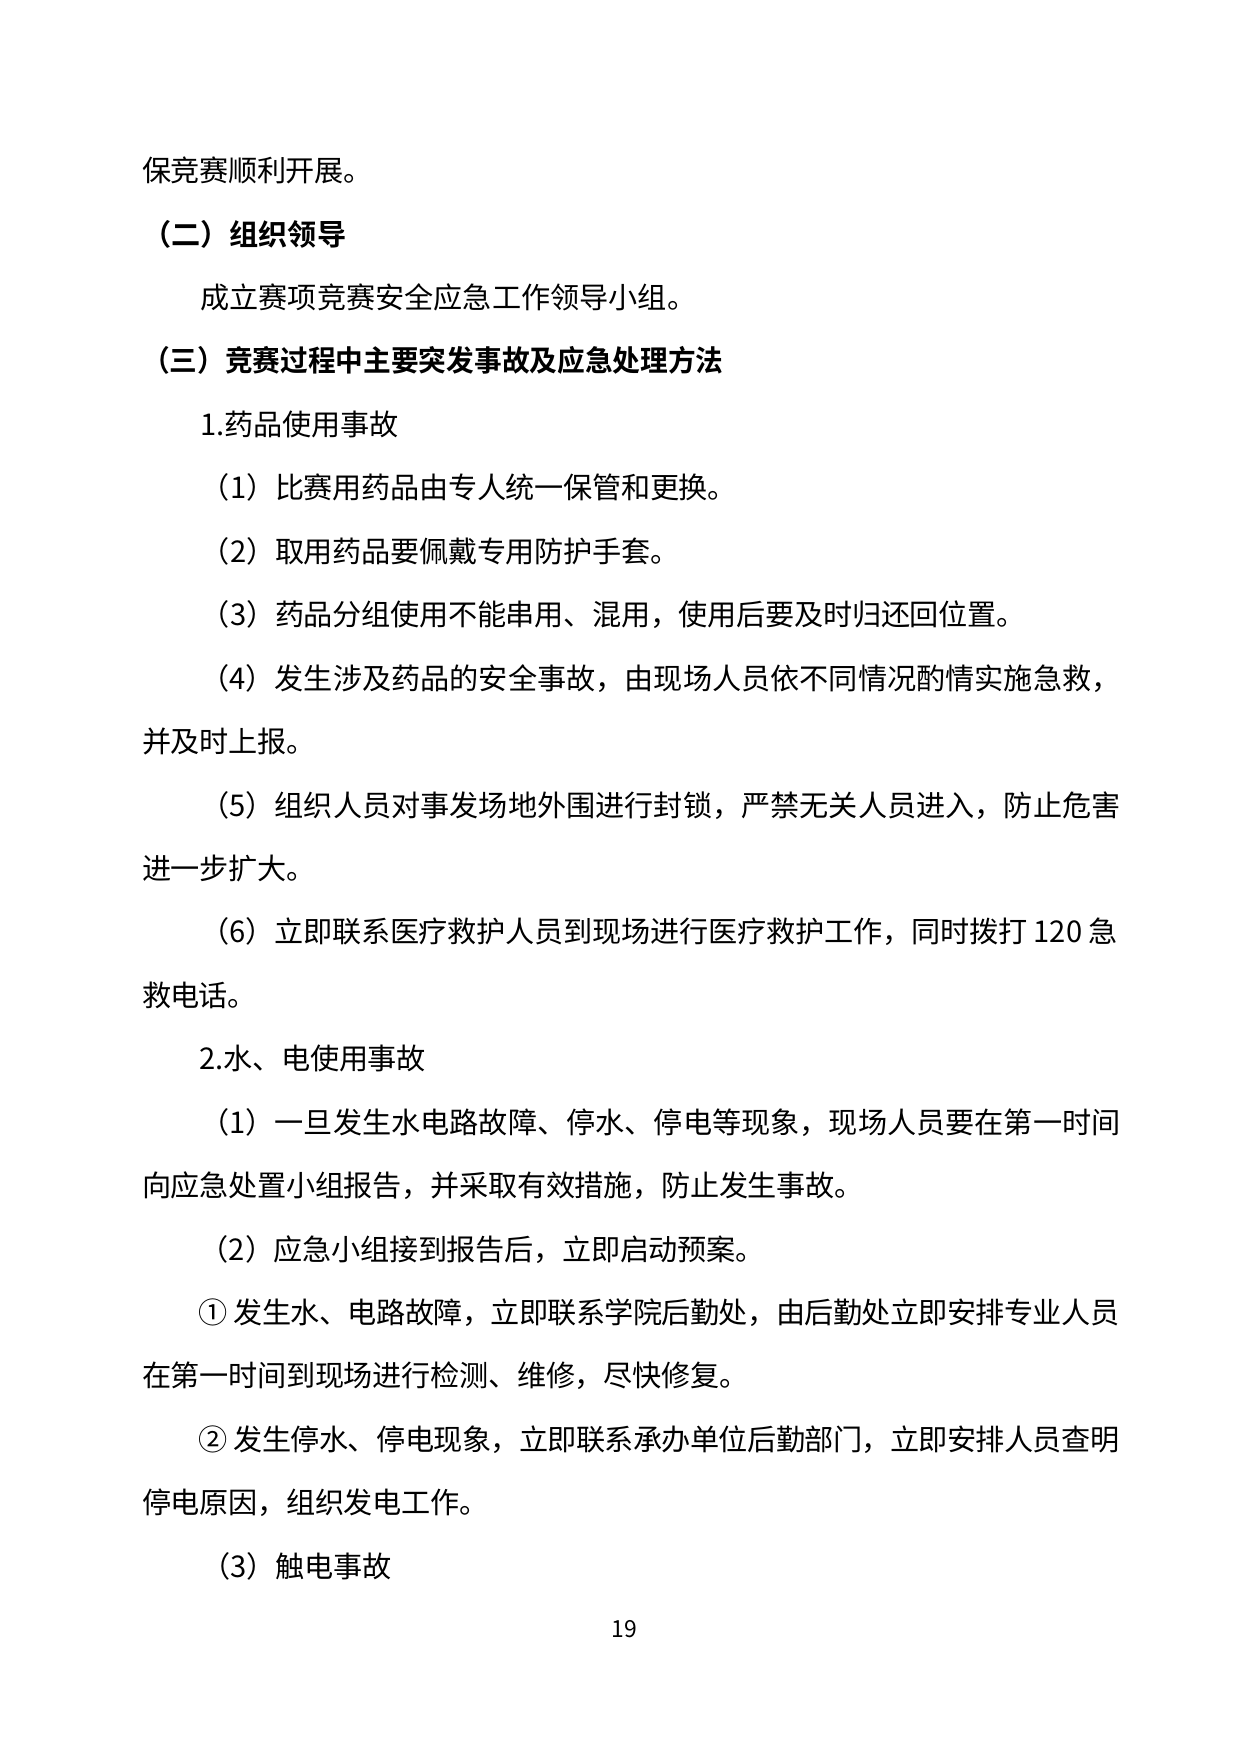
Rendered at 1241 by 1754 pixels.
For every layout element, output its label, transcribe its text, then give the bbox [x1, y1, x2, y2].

text （1）一旦发生水电路故障、停水、停电等现象，现场人员要在第一时间向应急处置小组报告，并采取有效措施，防止发生事故。 [142, 1099, 1122, 1205]
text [142, 148, 1122, 190]
text ①发生水、电路故障，立即联系学院后勤处，由后勤处立即安排专业人员在第一时间到现场进行检测、维修，尽快修复。 [142, 1289, 1122, 1395]
subtitle （二）组织领导 [142, 211, 1122, 253]
text （4）发生涉及药品的安全事故，由现场人员依不同情况酌情实施急救， 并及时上报。 [142, 655, 1122, 761]
list （3）药品分组使用不能串用、混用，使用后要及时归还回位置。 [201, 592, 1122, 634]
text 1.药品使用事故 [142, 401, 1122, 444]
list （1）比赛用药品由专人统一保管和更换。 [201, 465, 1122, 507]
text （三）竞赛过程中主要突发事故及应急处理方法 [142, 338, 1122, 380]
text 2.水、电使用事故 [142, 1036, 1122, 1078]
list （2）取用药品要佩戴专用防护手套。 [201, 528, 1122, 571]
text 成立赛项竞赛安全应急工作领导小组。 [142, 274, 1122, 317]
list （3）触电事故 [201, 1543, 1122, 1586]
text ②发生停水、停电现象，立即联系承办单位后勤部门，立即安排人员查明停电原因，组织发电工作。 [142, 1416, 1122, 1522]
text （6）立即联系医疗救护人员到现场进行医疗救护工作，同时拨打 120 急救电话。 [142, 909, 1122, 1015]
text （2）应急小组接到报告后，立即启动预案。 [142, 1226, 1122, 1268]
text （5）组织人员对事发场地外围进行封锁，严禁无关人员进入，防止危害进一步扩大。 [142, 782, 1122, 888]
